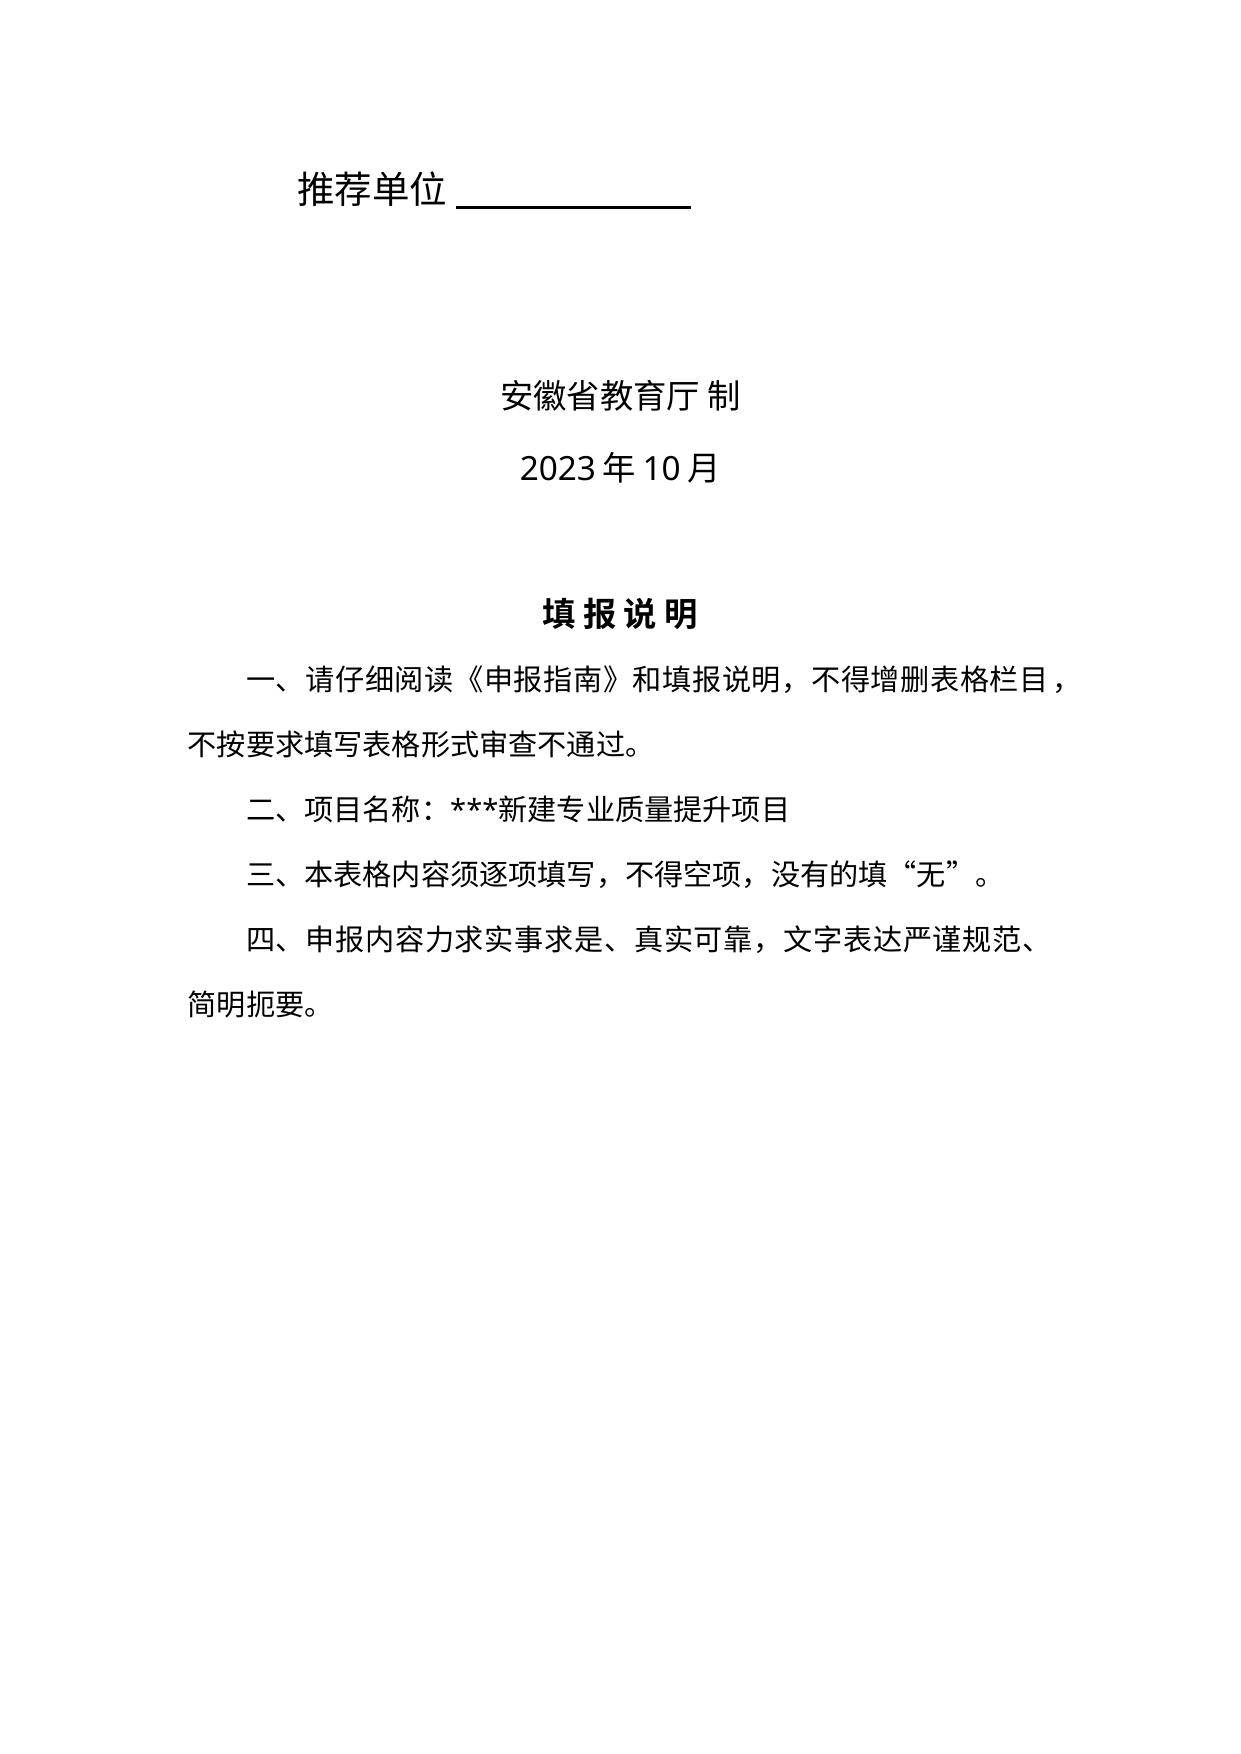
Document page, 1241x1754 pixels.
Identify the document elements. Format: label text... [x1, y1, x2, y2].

text 三、本表格内容须逐项填写，不得空项，没有的填“无”。 [187, 840, 1053, 905]
text 安徽省教育厅 制 [187, 370, 1053, 418]
text 填 报 说 明 [187, 580, 1053, 645]
text 2023年10月 [187, 442, 1053, 491]
text 二、项目名称：***新建专业质量提升项目 [187, 775, 1053, 840]
text 四、申报内容力求实事求是、真实可靠，文字表达严谨规范、简明扼要。 [187, 905, 1053, 1035]
text 一、请仔细阅读《申报指南》和填报说明，不得增删表格栏目，不按要求填写表格形式审查不通过。 [187, 645, 1053, 775]
text 推荐单位 [297, 160, 987, 214]
